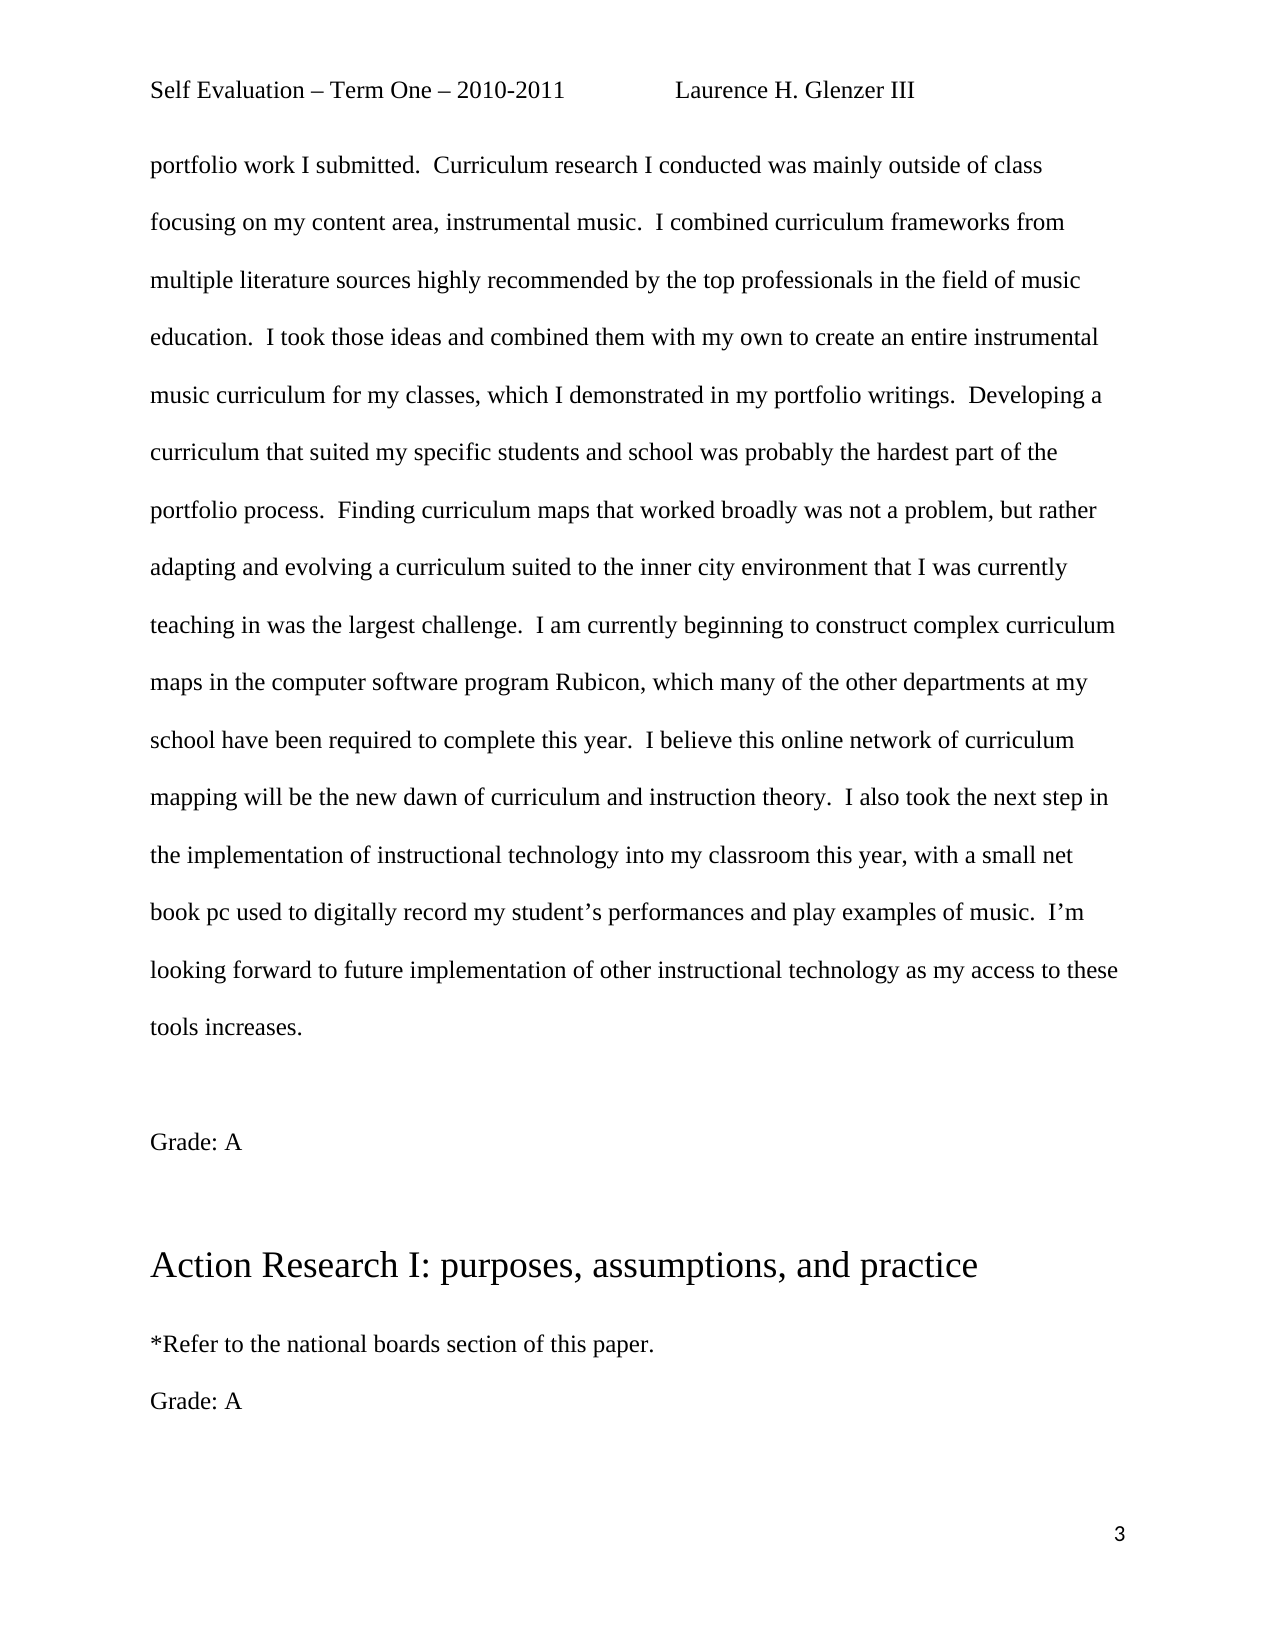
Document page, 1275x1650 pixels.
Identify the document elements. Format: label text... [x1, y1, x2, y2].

text *Refer to the national boards section of this paper. [150, 1329, 1125, 1357]
text Grade: A [150, 1386, 1125, 1415]
text Action Research I: purposes, assumptions, and practice [150, 1242, 1125, 1286]
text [150, 150, 1125, 1041]
text Grade: A [150, 1127, 1125, 1156]
